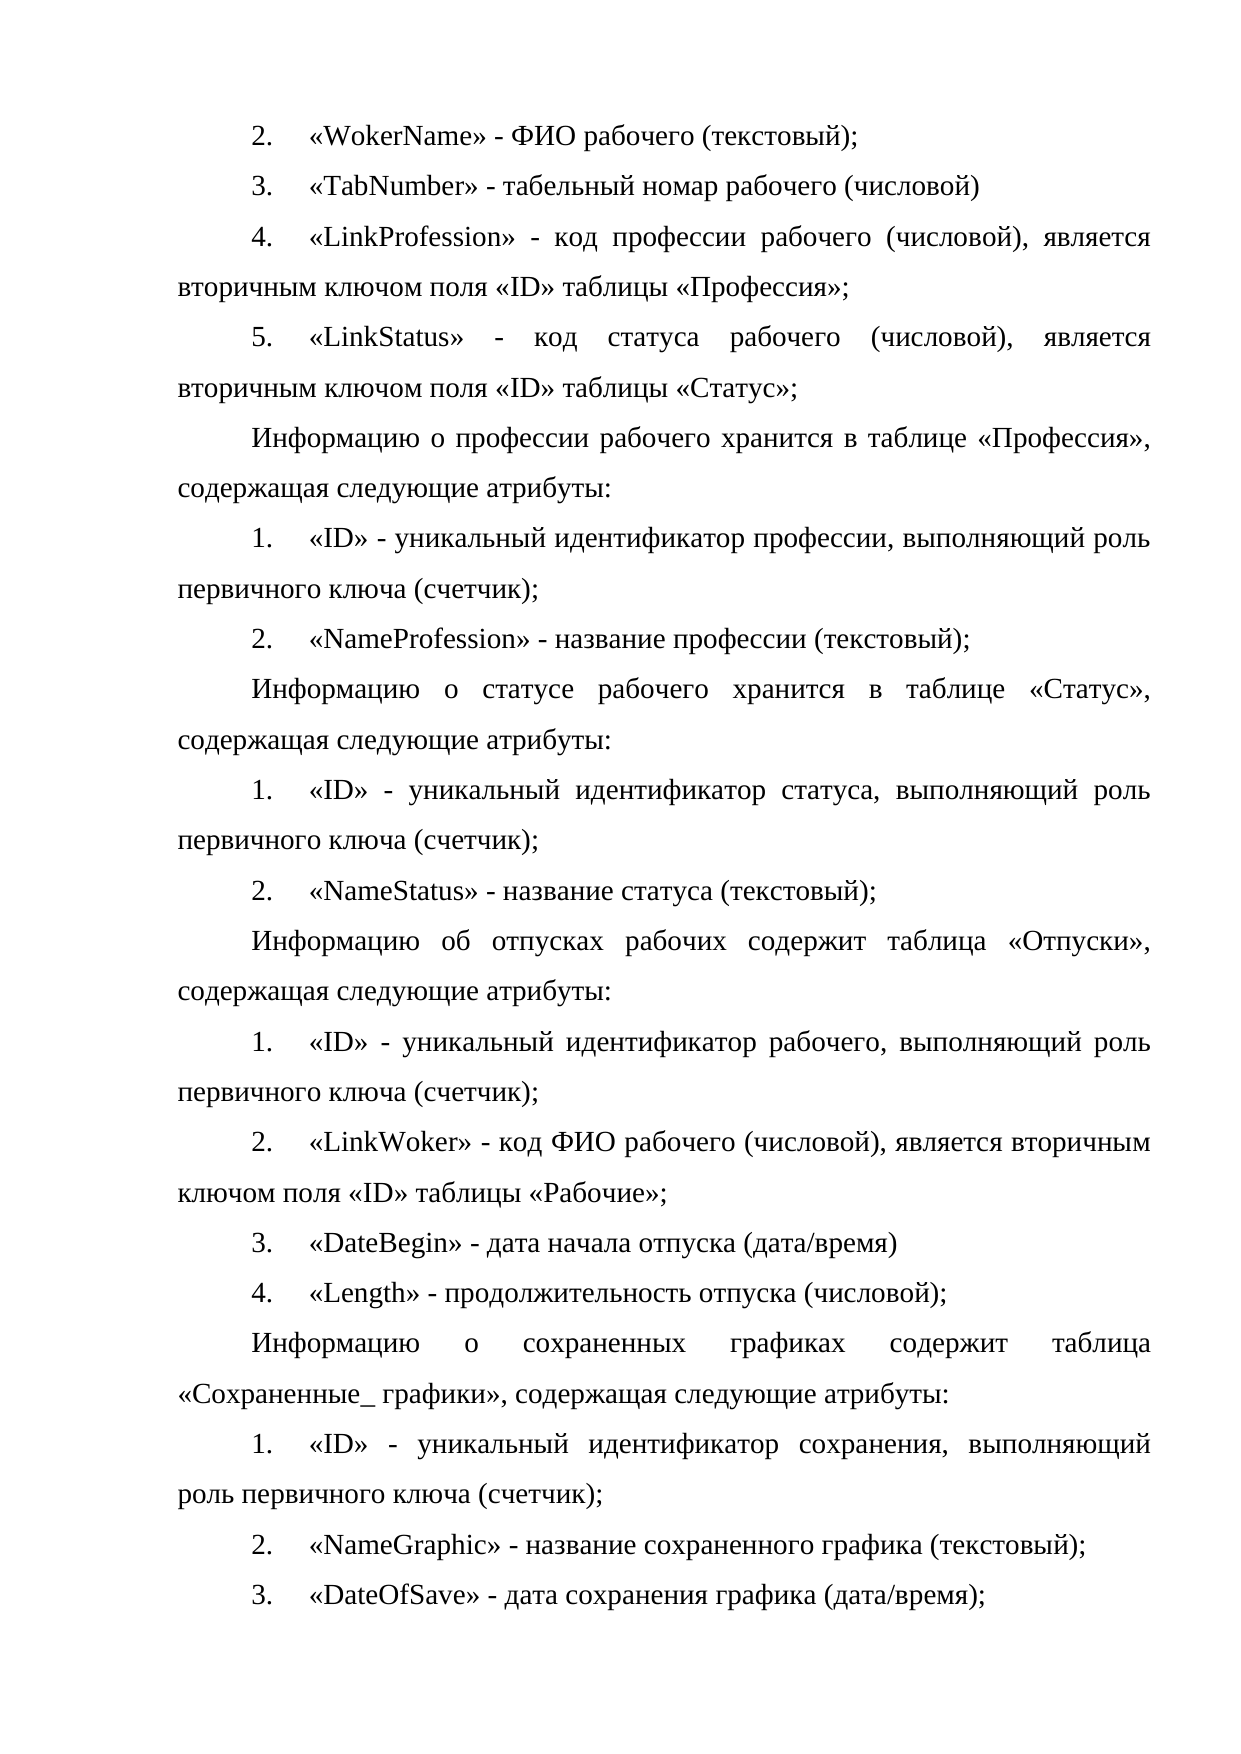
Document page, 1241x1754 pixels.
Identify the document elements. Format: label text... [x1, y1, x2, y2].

list «DateOfSave» - дата сохранения графика (дата/время); [177, 1577, 1152, 1611]
list «LinkProfession» - код профессии рабочего (числовой), является вторичным ключом поля «ID» таблицы «Профессия»; [177, 219, 1152, 303]
text Информацию о профессии рабочего хранится в таблице «Профессия», содержащая следующие атрибуты: [177, 420, 1152, 504]
list «ID» - уникальный идентификатор сохранения, выполняющий роль первичного ключа (счетчик); [177, 1426, 1152, 1510]
list «Length» - продолжительность отпуска (числовой); [177, 1275, 1152, 1309]
text Информацию об отпусках рабочих содержит таблица «Отпуски», содержащая следующие атрибуты: [177, 923, 1152, 1007]
list «ID» - уникальный идентификатор рабочего, выполняющий роль первичного ключа (счетчик); [177, 1024, 1152, 1108]
list «LinkWoker» - код ФИО рабочего (числовой), является вторичным ключом поля «ID» таблицы «Рабочие»; [177, 1124, 1152, 1208]
list «ID» - уникальный идентификатор статуса, выполняющий роль первичного ключа (счетчик); [177, 772, 1152, 856]
list «NameProfession» - название профессии (текстовый); [177, 621, 1152, 655]
text Информацию о статусе рабочего хранится в таблице «Статус», содержащая следующие атрибуты: [177, 672, 1152, 755]
list «WokerName» - ФИО рабочего (текстовый); [177, 118, 1152, 152]
list «LinkStatus» - код статуса рабочего (числовой), является вторичным ключом поля «ID» таблицы «Статус»; [177, 319, 1152, 403]
list «NameStatus» - название статуса (текстовый); [177, 873, 1152, 906]
list «TabNumber» - табельный номар рабочего (числовой) [177, 168, 1152, 202]
list «NameGraphic» - название сохраненного графика (текстовый); [177, 1527, 1152, 1560]
list «ID» - уникальный идентификатор профессии, выполняющий роль первичного ключа (счетчик); [177, 521, 1152, 604]
list «DateBegin» - дата начала отпуска (дата/время) [177, 1225, 1152, 1258]
text Информацию о сохраненных графиках содержит таблица «Сохраненные_ графики», содержащая следующие атрибуты: [177, 1326, 1152, 1409]
